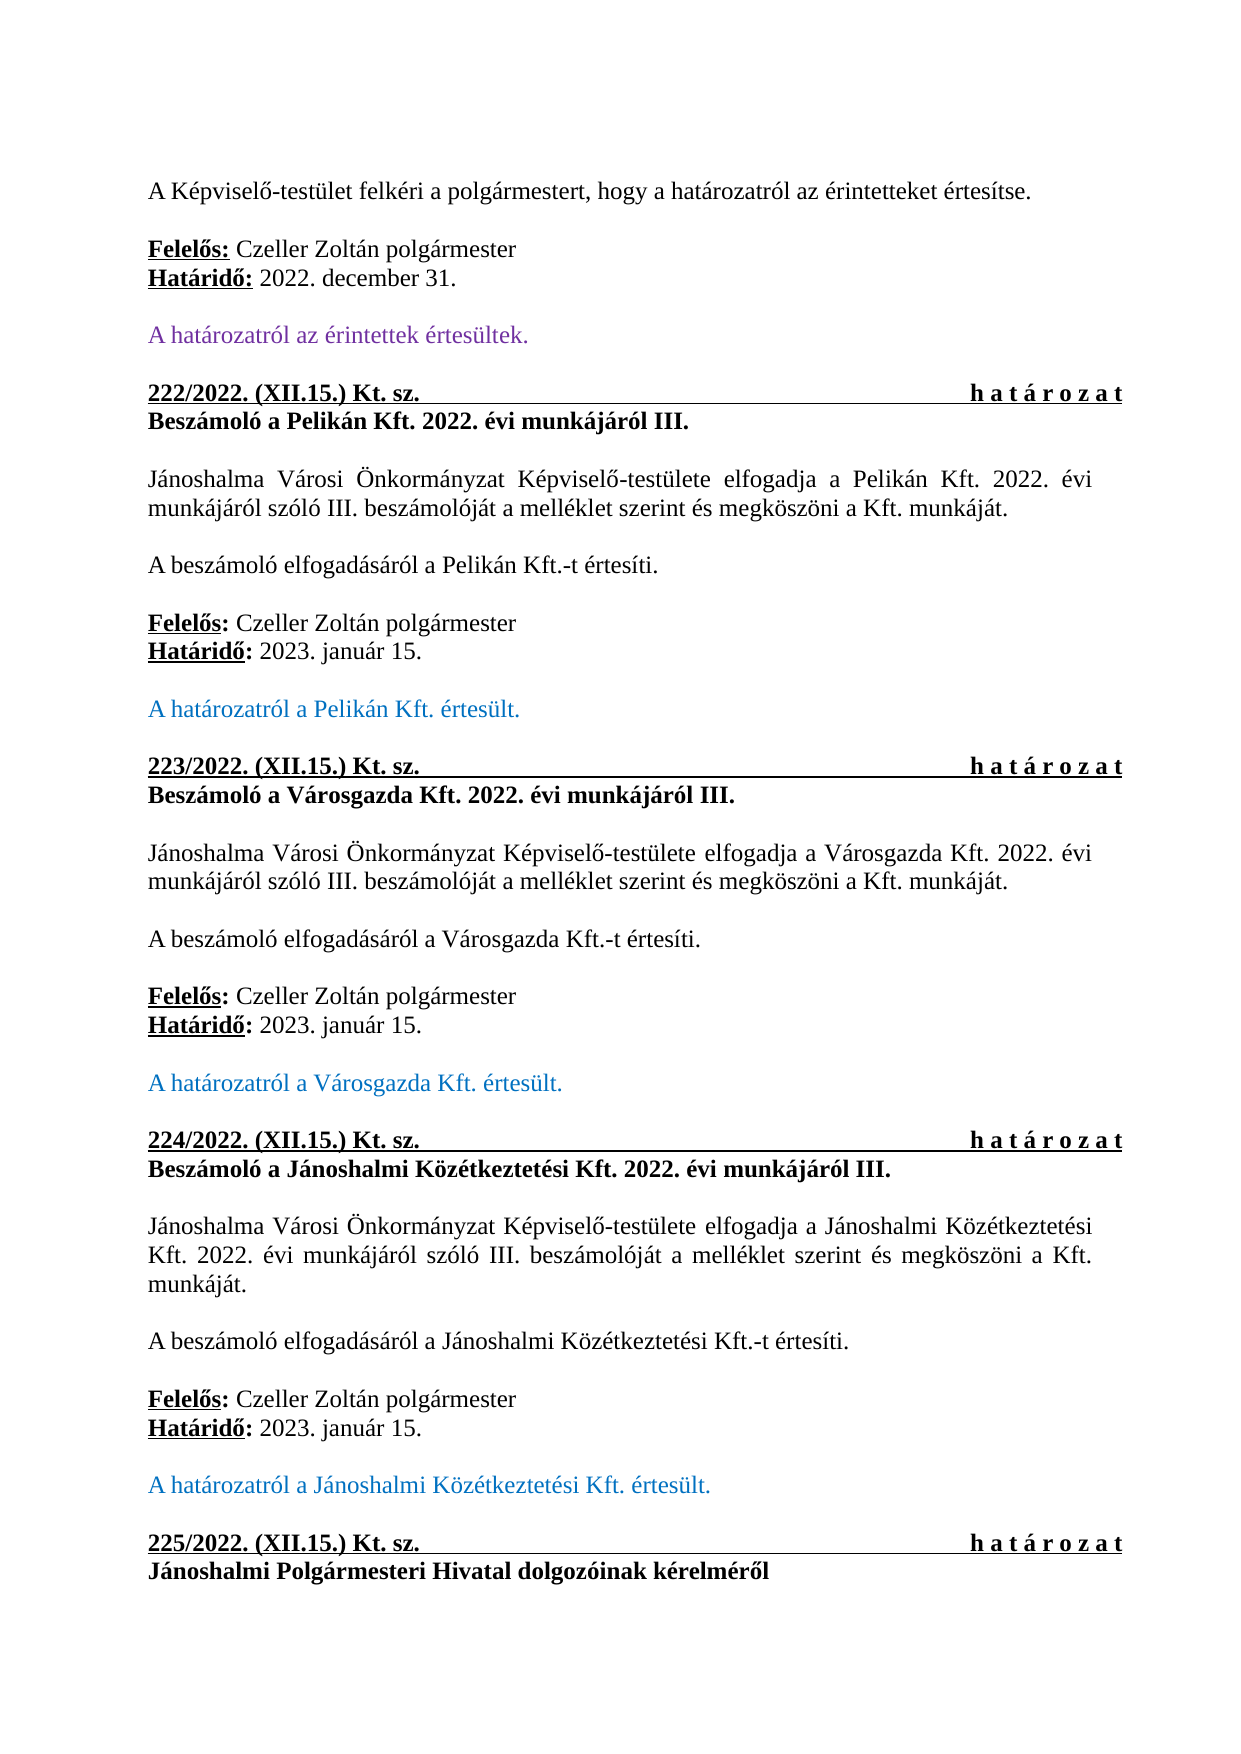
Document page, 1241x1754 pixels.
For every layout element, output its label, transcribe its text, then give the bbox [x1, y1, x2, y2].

text 222/2022. (XII.15.) Kt. sz. h a t á r o z a t [148, 378, 1093, 403]
text Határidő: 2023. január 15. [148, 1413, 1093, 1441]
text 223/2022. (XII.15.) Kt. sz. h a t á r o z a t [148, 751, 1093, 776]
text Felelős: Czeller Zoltán polgármester [148, 234, 1093, 263]
text Határidő: 2023. január 15. [148, 636, 1093, 665]
text Beszámoló a Városgazda Kft. 2022. évi munkájáról III. [148, 780, 1093, 809]
text 224/2022. (XII.15.) Kt. sz. h a t á r o z a t [148, 1125, 1093, 1150]
text A beszámoló elfogadásáról a Jánoshalmi Közétkeztetési Kft.-t értesíti. [148, 1326, 1093, 1355]
text Jánoshalma Városi Önkormányzat Képviselő-testülete elfogadja a Jánoshalmi Közétkeztetési Kft. 2022. évi munkájáról szóló III. beszámolóját a melléklet szerint és megköszöni a Kft. munkáját. [148, 1211, 1093, 1298]
text Határidő: 2023. január 15. [148, 1010, 1093, 1039]
text Jánoshalma Városi Önkormányzat Képviselő-testülete elfogadja a Pelikán Kft. 2022. évi munkájáról szóló III. beszámolóját a melléklet szerint és megköszöni a Kft. munkáját. [148, 464, 1093, 521]
text Jánoshalmi Polgármesteri Hivatal dolgozóinak kérelméről [148, 1556, 1093, 1585]
text Beszámoló a Pelikán Kft. 2022. évi munkájáról III. [148, 406, 1093, 435]
text A határozatról a Pelikán Kft. értesült. [148, 694, 1093, 723]
text A határozatról a Jánoshalmi Közétkeztetési Kft. értesült. [148, 1470, 1093, 1499]
text Felelős: Czeller Zoltán polgármester [148, 1384, 1093, 1413]
text A határozatról a Városgazda Kft. értesült. [148, 1068, 1093, 1096]
text 225/2022. (XII.15.) Kt. sz. h a t á r o z a t [148, 1528, 1093, 1553]
text A határozatról az érintettek értesültek. [148, 320, 1093, 349]
text A beszámoló elfogadásáról a Pelikán Kft.-t értesíti. [148, 550, 1093, 579]
text Felelős: Czeller Zoltán polgármester [148, 981, 1093, 1010]
text Jánoshalma Városi Önkormányzat Képviselő-testülete elfogadja a Városgazda Kft. 2022. évi munkájáról szóló III. beszámolóját a melléklet szerint és megköszöni a Kft. munkáját. [148, 838, 1093, 895]
text Határidő: 2022. december 31. [148, 263, 1093, 291]
text A beszámoló elfogadásáról a Városgazda Kft.-t értesíti. [148, 924, 1093, 953]
text Beszámoló a Jánoshalmi Közétkeztetési Kft. 2022. évi munkájáról III. [148, 1154, 1093, 1183]
text Felelős: Czeller Zoltán polgármester [148, 608, 1093, 636]
text A Képviselő-testület felkéri a polgármestert, hogy a határozatról az érintetteket értesítse. [148, 176, 1093, 205]
